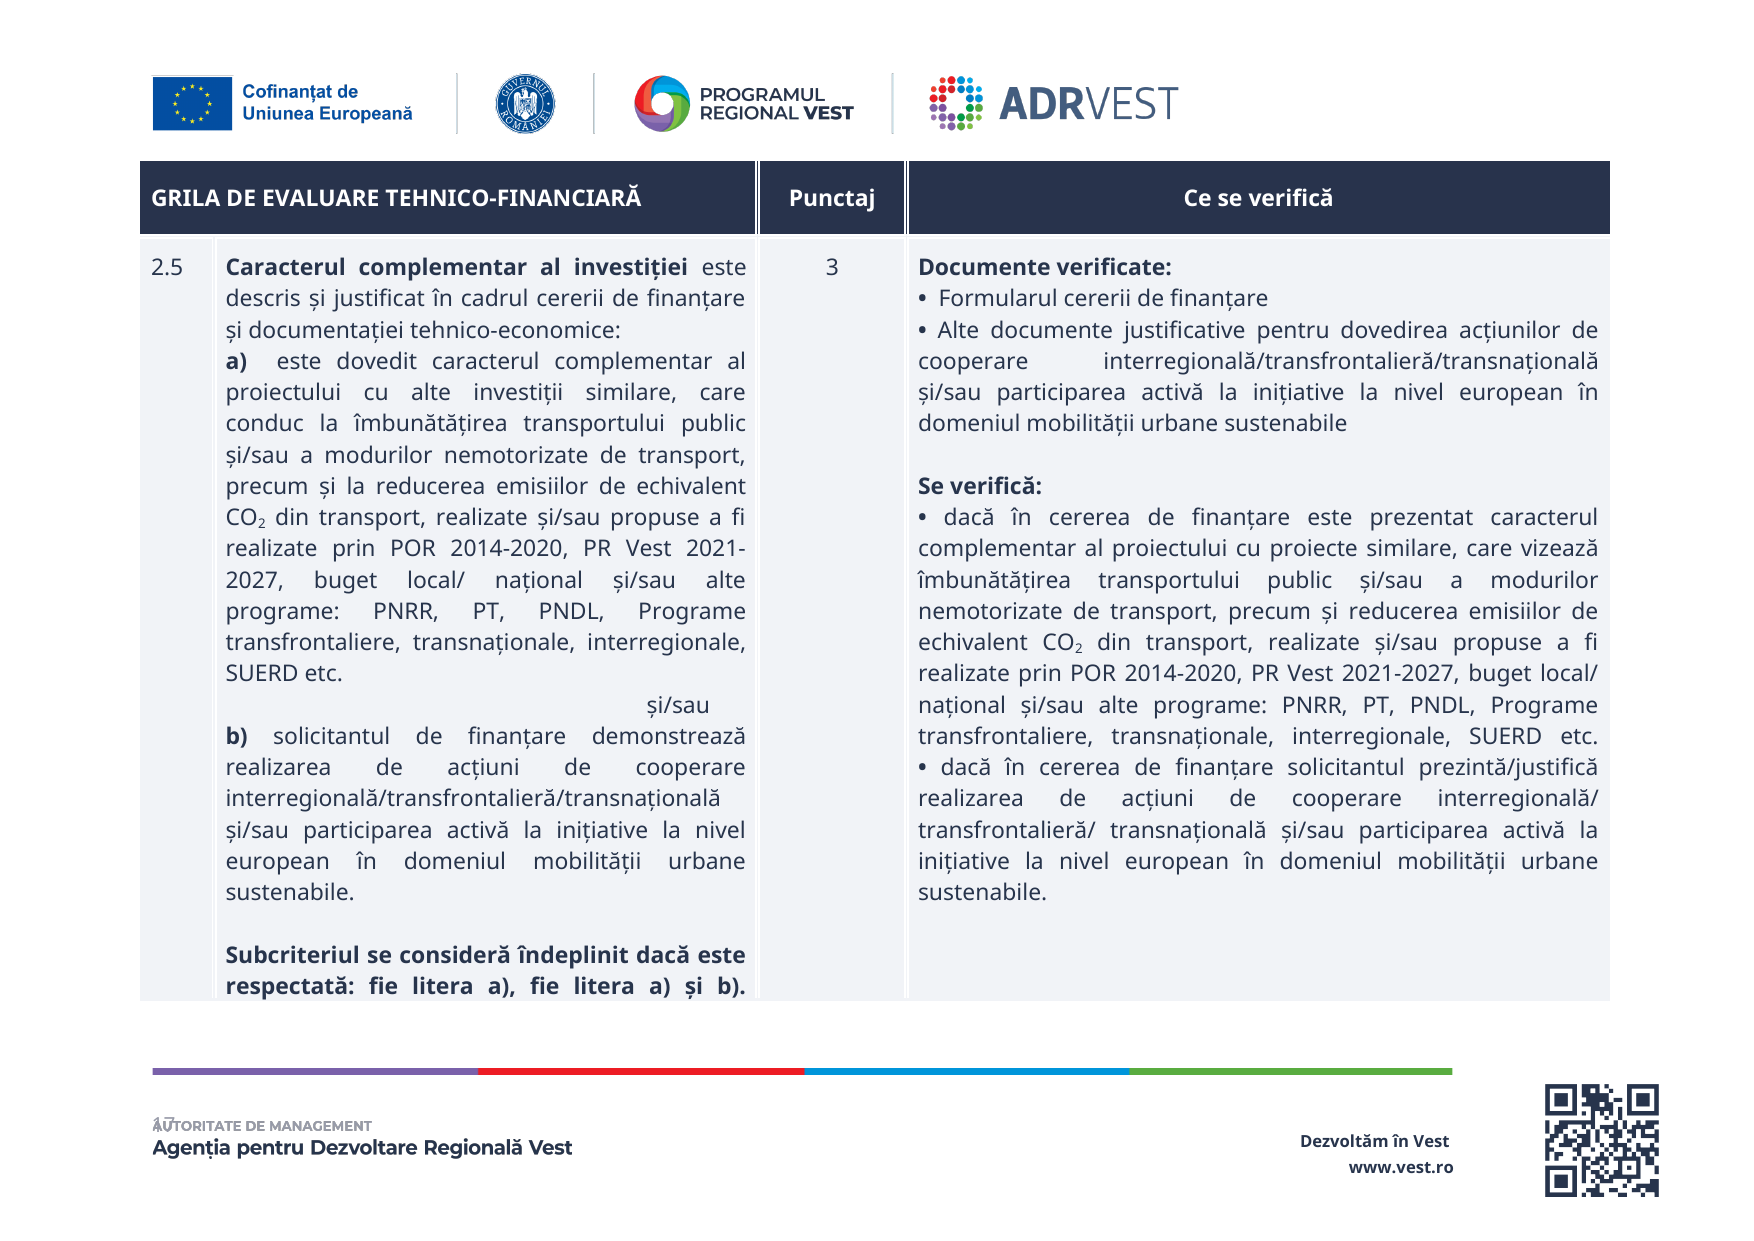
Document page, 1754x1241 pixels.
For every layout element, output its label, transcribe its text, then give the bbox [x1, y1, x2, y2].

table_header Ce se verifică [909, 161, 1610, 234]
picture [151, 73, 1179, 134]
table_header GRILA DE EVALUARE TEHNICO-FINANCIARĂ [140, 161, 755, 234]
table_cell 3 [758, 234, 907, 1001]
table_cell 2.5 [140, 236, 214, 1001]
picture [1537, 1075, 1668, 1206]
table_header Punctaj [760, 161, 904, 234]
